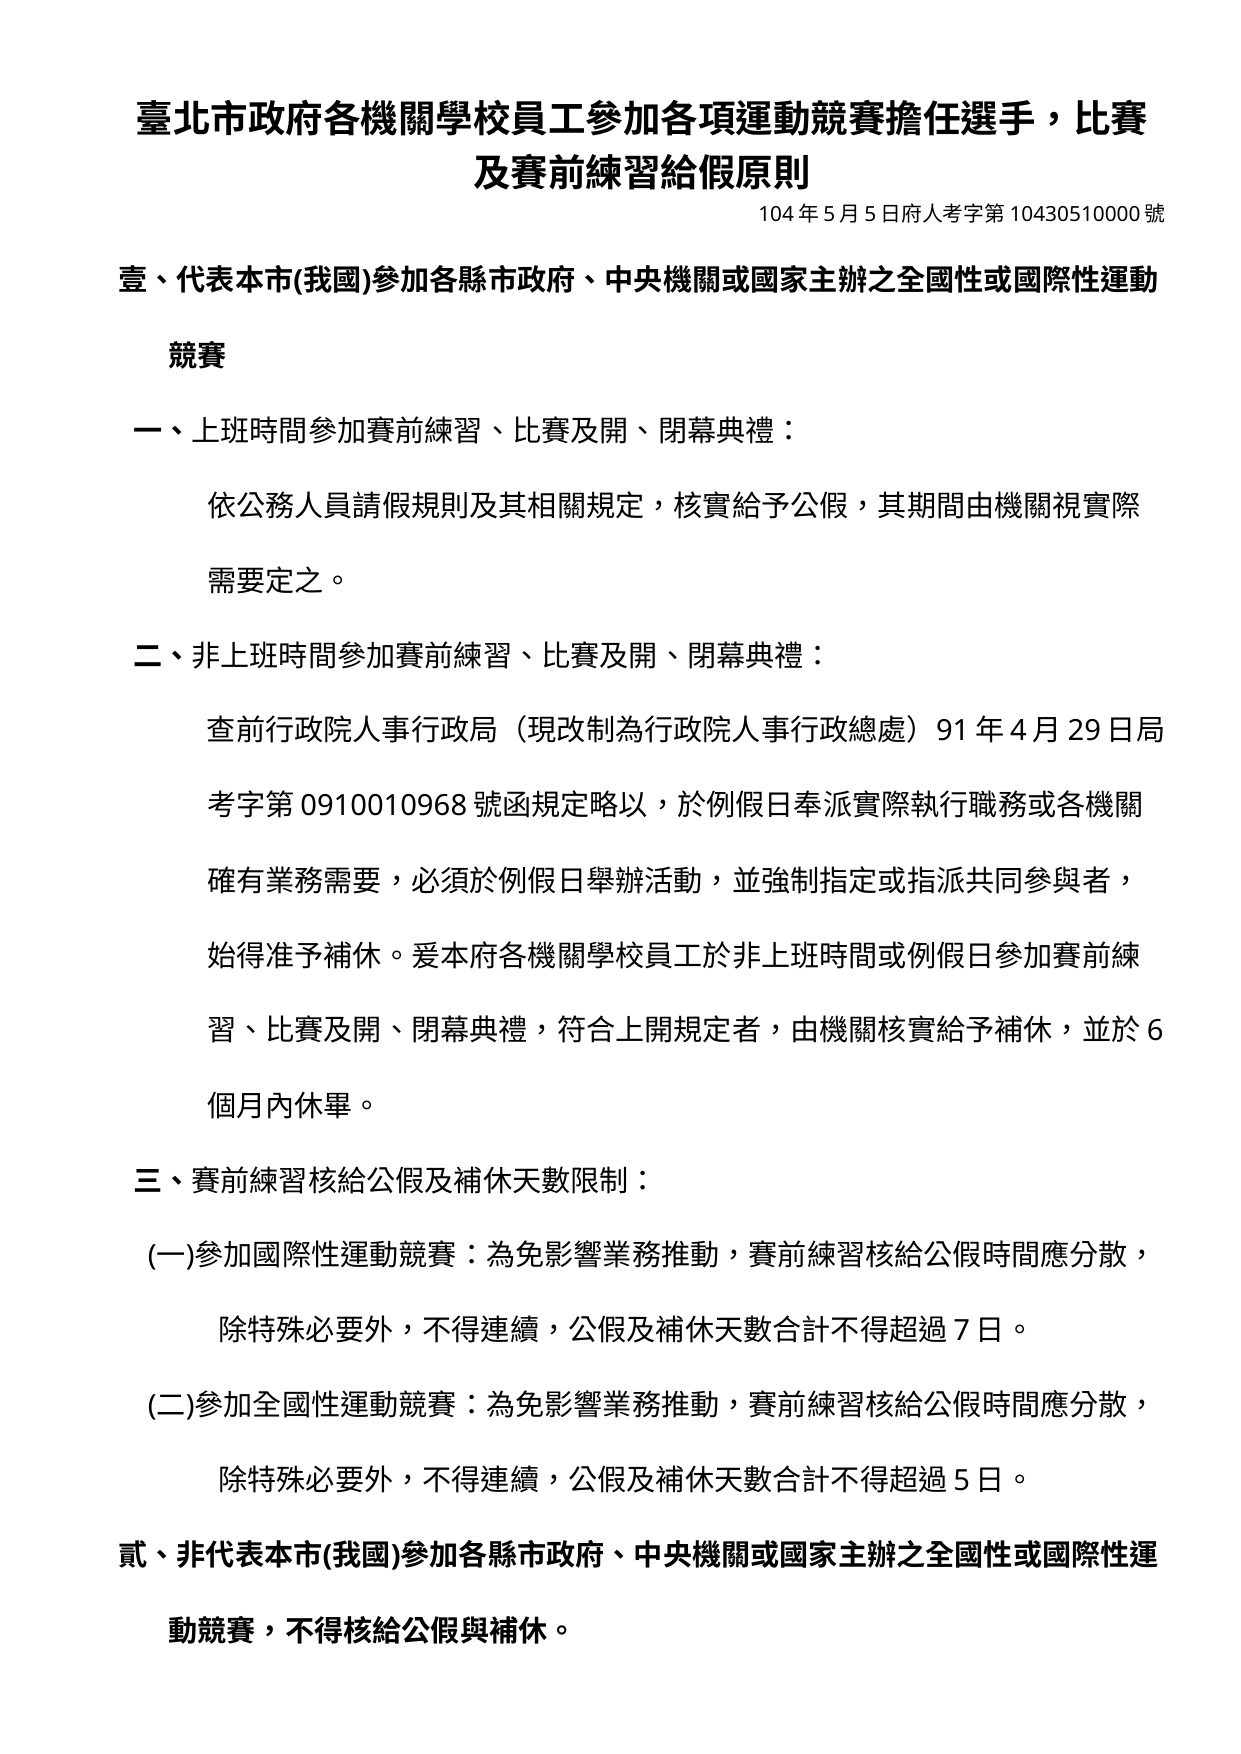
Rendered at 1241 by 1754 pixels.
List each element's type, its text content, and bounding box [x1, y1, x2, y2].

list 代表本市(我國)參加各縣市政府、中央機關或國家主辦之全國性或國際性運動競賽 [118, 241, 1165, 391]
list 非代表本市(我國)參加各縣市政府、中央機關或國家主辦之全國性或國際性運動競賽，不得核給公假與補休。 [118, 1516, 1165, 1666]
list 依公務人員請假規則及其相關規定，核實給予公假，其期間由機關視實際需要定之。 [207, 466, 1165, 616]
list 查前行政院人事行政局（現改制為行政院人事行政總處）91年4月29日局考字第0910010968號函規定略以，於例假日奉派實際執行職務或各機關確有業務需要，必須於例假日舉辦活動，並強制指定或指派共同參與者，始得准予補休。爰本府各機關學校員工於非上班時間或例假日參加賽前練習、比賽及開、閉幕典禮，符合上開規定者，由機關核實給予補休，並於 6 個月內休畢。 [207, 691, 1165, 1141]
list 參加全國性運動競賽：為免影響業務推動，賽前練習核給公假時間應分散，除特殊必要外，不得連續，公假及補休天數合計不得超過5日。 [148, 1366, 1165, 1516]
list 參加國際性運動競賽：為免影響業務推動，賽前練習核給公假時間應分散，除特殊必要外，不得連續，公假及補休天數合計不得超過7日。 [148, 1216, 1165, 1366]
list 非上班時間參加賽前練習、比賽及開、閉幕典禮： [133, 616, 1165, 691]
list 賽前練習核給公假及補休天數限制： [133, 1141, 1165, 1216]
list 上班時間參加賽前練習、比賽及開、閉幕典禮： [133, 391, 1165, 466]
